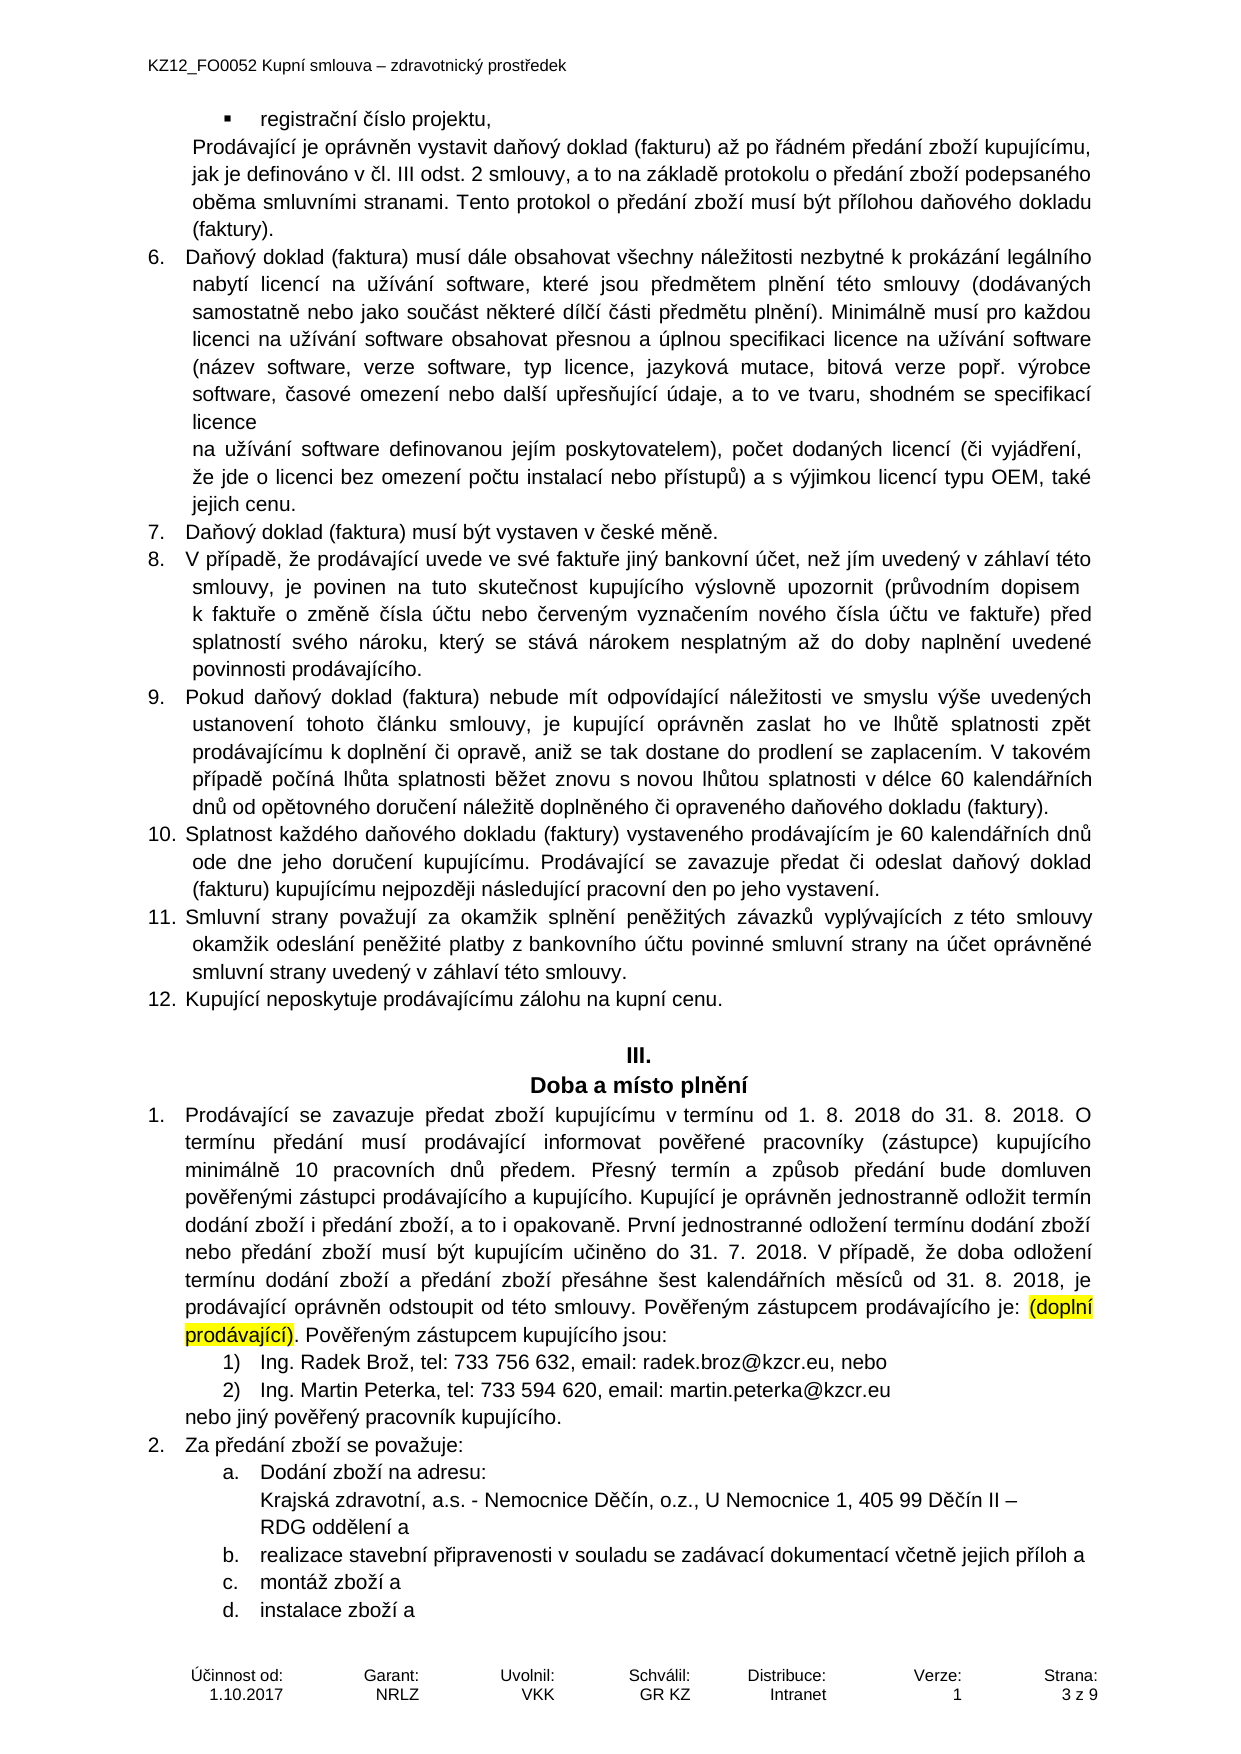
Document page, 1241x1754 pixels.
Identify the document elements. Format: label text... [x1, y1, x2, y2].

list registrační číslo projektu, [223, 107, 1093, 131]
list montáž zboží a [222, 1570, 1093, 1594]
text Prodávající je oprávněn vystavit daňový doklad (fakturu) až po řádném předání zboží kupujícímu, jak je definováno v čl. III odst. 2 smlouvy, a to na základě protokolu o předání zboží podepsaného oběma smluvními stranami. Tento protokol o předání zboží musí být přílohou daňového dokladu (faktury). [192, 134, 1093, 241]
list Daňový doklad (faktura) musí dále obsahovat všechny náležitosti nezbytné k prokázání legálního nabytí licencí na užívání software, které jsou předmětem plnění této smlouvy (dodávaných samostatně nebo jako součást některé dílčí části předmětu plnění). Minimálně musí pro každou licenci na užívání software obsahovat přesnou a úplnou specifikaci licence na užívání software (název software, verze software, typ licence, jazyková mutace, bitová verze popř. výrobce software, časové omezení nebo další upřesňující údaje, a to ve tvaru, shodném se specifikací licence na užívání software definovanou jejím poskytovatelem), počet dodaných licencí (či vyjádření, že jde o licenci bez omezení počtu instalací nebo přístupů) a s výjimkou licencí typu OEM, také jejich cenu. [148, 244, 1093, 516]
text nebo jiný pověřený pracovník kupujícího. [185, 1405, 1093, 1429]
text III. [185, 1042, 1093, 1068]
list Smluvní strany považují za okamžik splnění peněžitých závazků vyplývajících z této smlouvy okamžik odeslání peněžité platby z bankovního účtu povinné smluvní strany na účet oprávněné smluvní strany uvedený v záhlaví této smlouvy. [148, 904, 1093, 983]
list Prodávající se zavazuje předat zboží kupujícímu v termínu od 1. 8. 2018 do 31. 8. 2018. O termínu předání musí prodávající informovat pověřené pracovníky (zástupce) kupujícího minimálně 10 pracovních dnů předem. Přesný termín a způsob předání bude domluven pověřenými zástupci prodávajícího a kupujícího. Kupující je oprávněn jednostranně odložit termín dodání zboží i předání zboží, a to i opakovaně. První jednostranné odložení termínu dodání zboží nebo předání zboží musí být kupujícím učiněno do 31. 7. 2018. V případě, že doba odložení termínu dodání zboží a předání zboží přesáhne šest kalendářních měsíců od 31. 8. 2018, je prodávající oprávněn odstoupit od této smlouvy. Pověřeným zástupcem prodávajícího je: (doplní prodávající). Pověřeným zástupcem kupujícího jsou: [148, 1102, 1093, 1346]
list Dodání zboží na adresu: [222, 1460, 1093, 1484]
text Krajská zdravotní, a.s. - Nemocnice Děčín, o.z., U Nemocnice 1, 405 99 Děčín II – [260, 1487, 1093, 1511]
list Splatnost každého daňového dokladu (faktury) vystaveného prodávajícím je 60 kalendářních dnů ode dne jeho doručení kupujícímu. Prodávající se zavazuje předat či odeslat daňový doklad (fakturu) kupujícímu nejpozději následující pracovní den po jeho vystavení. [148, 822, 1093, 901]
list realizace stavební připravenosti v souladu se zadávací dokumentací včetně jejich příloh a [222, 1542, 1093, 1566]
list Pokud daňový doklad (faktura) nebude mít odpovídající náležitosti ve smyslu výše uvedených ustanovení tohoto článku smlouvy, je kupující oprávněn zaslat ho ve lhůtě splatnosti zpět prodávajícímu k doplnění či opravě, aniž se tak dostane do prodlení se zaplacením. V takovém případě počíná lhůta splatnosti běžet znovu s novou lhůtou splatnosti v délce 60 kalendářních dnů od opětovného doručení náležitě doplněného či opraveného daňového dokladu (faktury). [148, 684, 1093, 818]
list Daňový doklad (faktura) musí být vystaven v české měně. [148, 519, 1093, 543]
list Kupující neposkytuje prodávajícímu zálohu na kupní cenu. [148, 987, 1093, 1011]
list Za předání zboží se považuje: [148, 1432, 1093, 1456]
list Ing. Martin Peterka, tel: 733 594 620, email: martin.peterka@kzcr.eu [222, 1377, 1093, 1401]
list instalace zboží a [222, 1597, 1093, 1621]
list V případě, že prodávající uvede ve své faktuře jiný bankovní účet, než jím uvedený v záhlaví této smlouvy, je povinen na tuto skutečnost kupujícího výslovně upozornit (průvodním dopisem k faktuře o změně čísla účtu nebo červeným vyznačením nového čísla účtu ve faktuře) před splatností svého nároku, který se stává nárokem nesplatným až do doby naplnění uvedené povinnosti prodávajícího. [148, 547, 1093, 681]
subtitle Doba a místo plnění [185, 1072, 1093, 1099]
list Ing. Radek Brož, tel: 733 756 632, email: radek.broz@kzcr.eu, nebo [222, 1350, 1093, 1374]
text RDG oddělení a [260, 1515, 1093, 1539]
